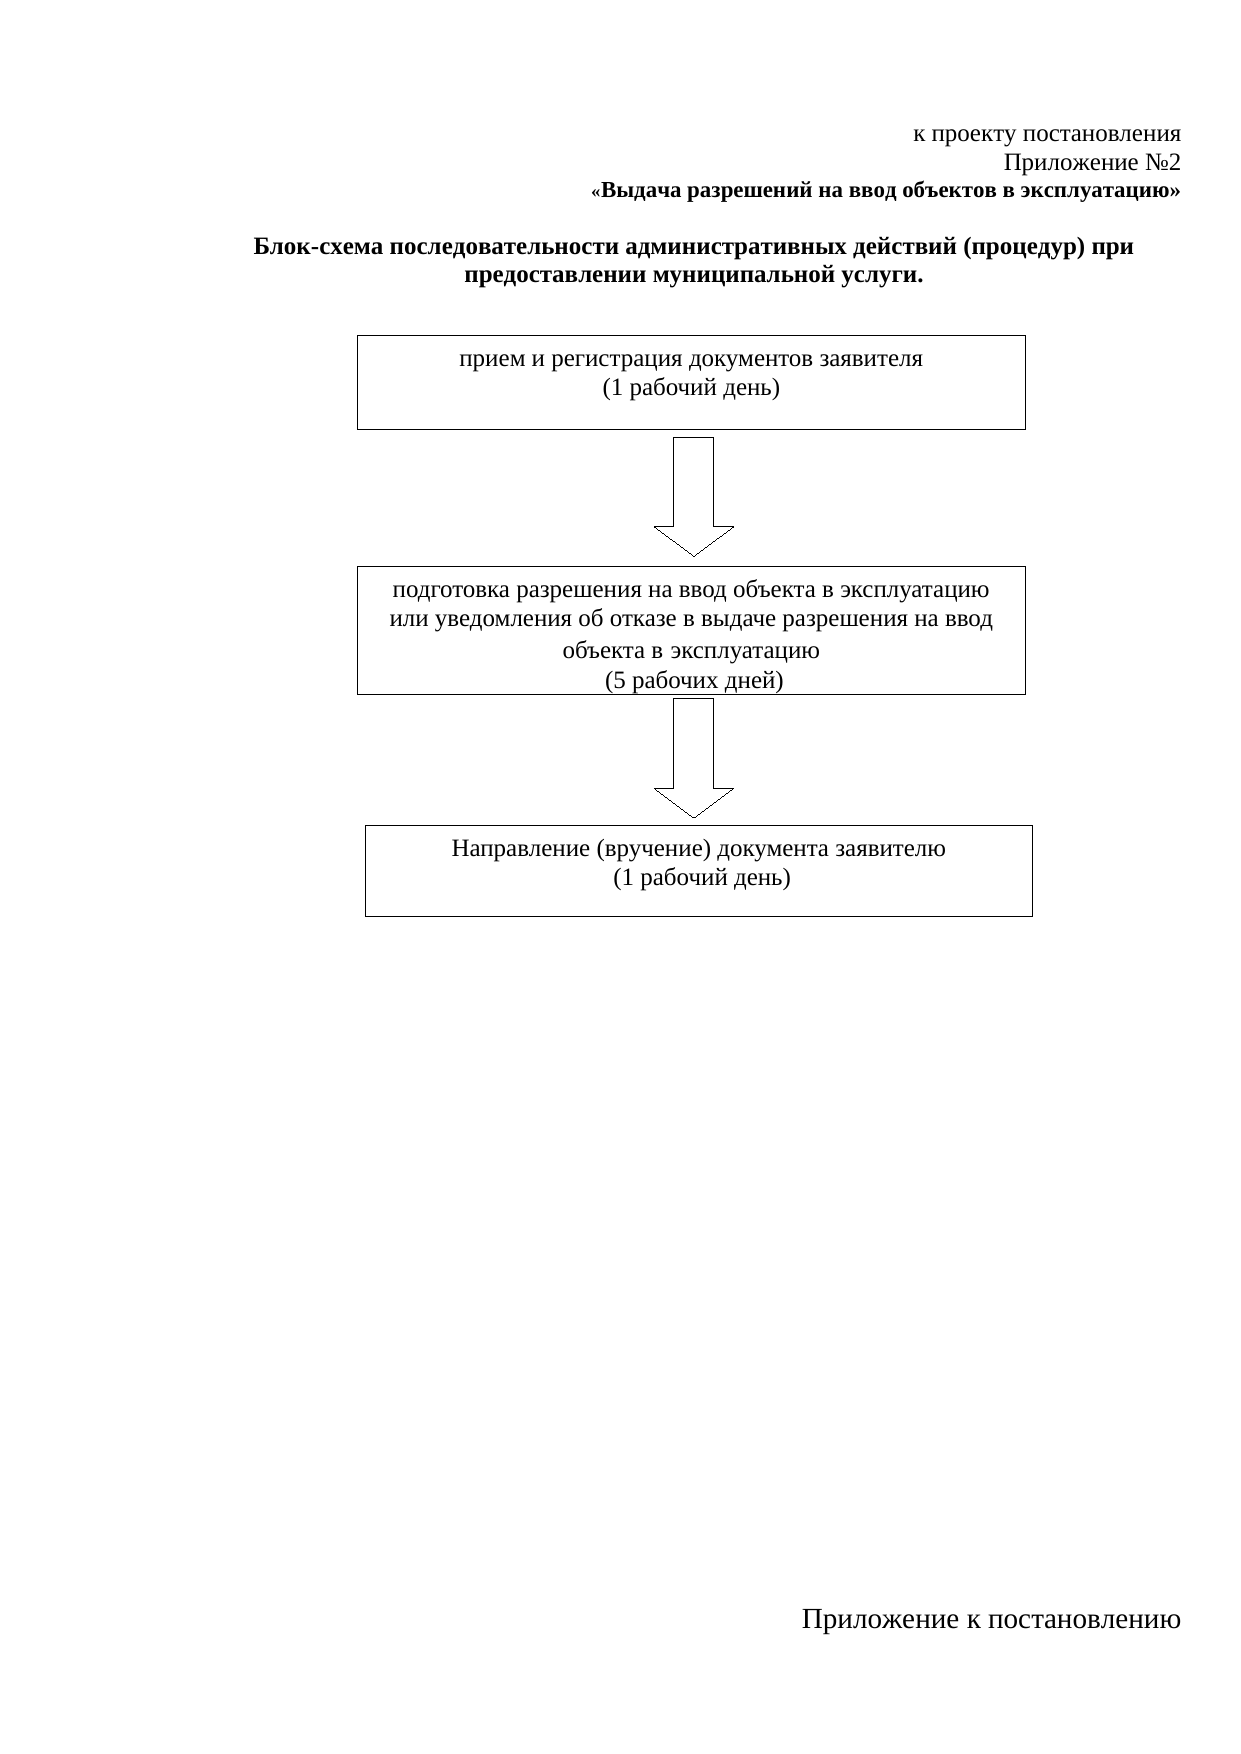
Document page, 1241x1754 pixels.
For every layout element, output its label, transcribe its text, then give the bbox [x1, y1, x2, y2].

text Приложение к постановлению [207, 1601, 1181, 1634]
text Приложение №2 [207, 147, 1181, 176]
text к проекту постановления [207, 118, 1181, 147]
text «Выдача разрешений на ввод объектов в эксплуатацию» [207, 176, 1181, 202]
text Блок-схема последовательности административных действий (процедур) при предоставлении муниципальной услуги. [207, 231, 1181, 288]
